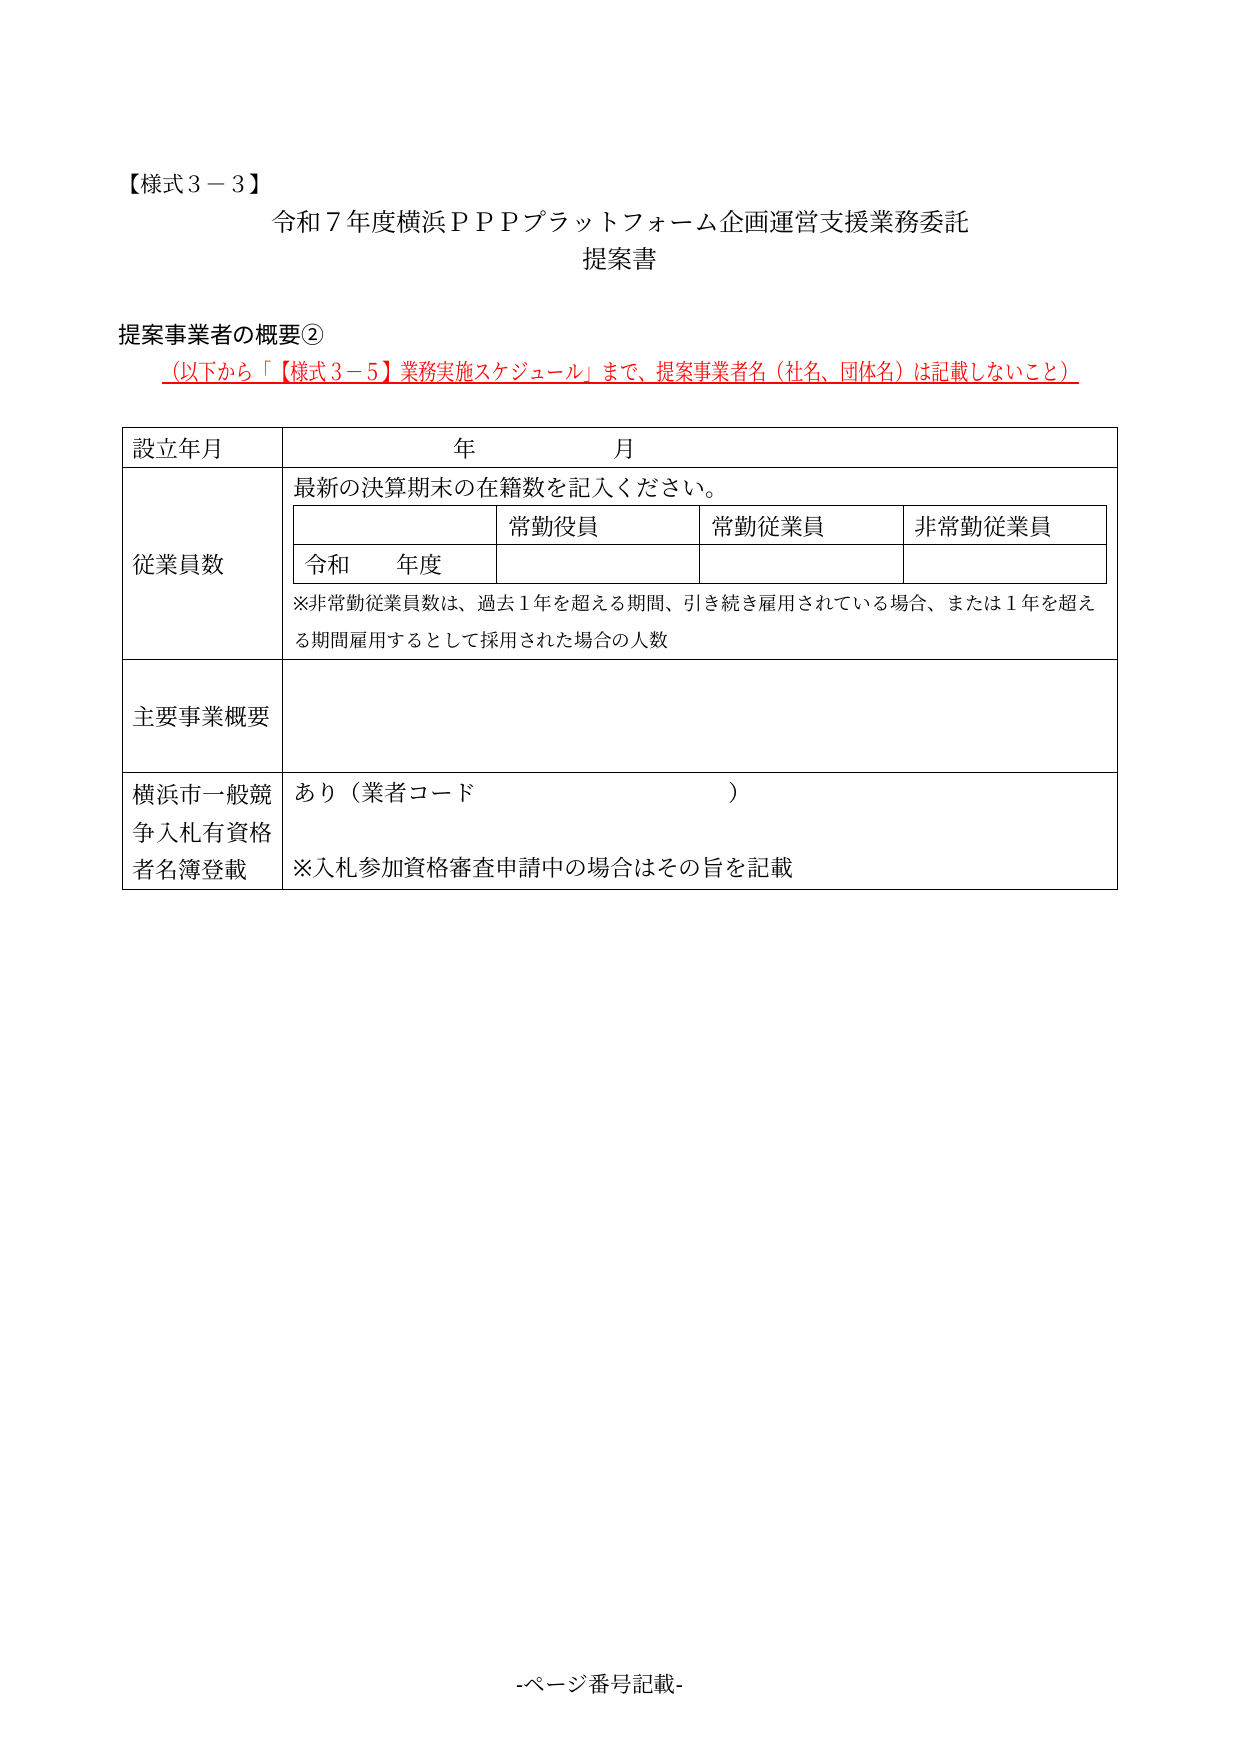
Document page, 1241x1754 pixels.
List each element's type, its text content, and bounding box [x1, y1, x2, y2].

table_cell [283, 660, 1117, 772]
table_header 年 月 [283, 428, 1117, 467]
text 令和７年度横浜ＰＰＰプラットフォーム企画運営支援業務委託 [118, 202, 1122, 239]
table_cell 従業員数 [123, 468, 282, 658]
table_cell あり（業者コード ） ※入札参加資格審査申請中の場合はその旨を記載 [283, 773, 1117, 889]
table_header 設立年月 [123, 428, 282, 467]
table_cell 主要事業概要 [123, 660, 282, 772]
text 【様式３－３】 [118, 164, 1122, 202]
text 提案書 [118, 239, 1122, 277]
table_cell 最新の決算期末の在籍数を記入ください。 ※非常勤従業員数は、過去１年を超える期間、引き続き雇用されている場合、または１年を超える期間雇用するとして採用された場合の人数 [283, 468, 1117, 658]
table_cell 横浜市一般競争入札有資格者名簿登載 [123, 773, 282, 889]
text 提案事業者の概要② [118, 314, 1122, 352]
text （以下から「【様式３－５】業務実施スケジュール」まで、提案事業者名（社名、団体名）は記載しないこと） [118, 352, 1122, 389]
